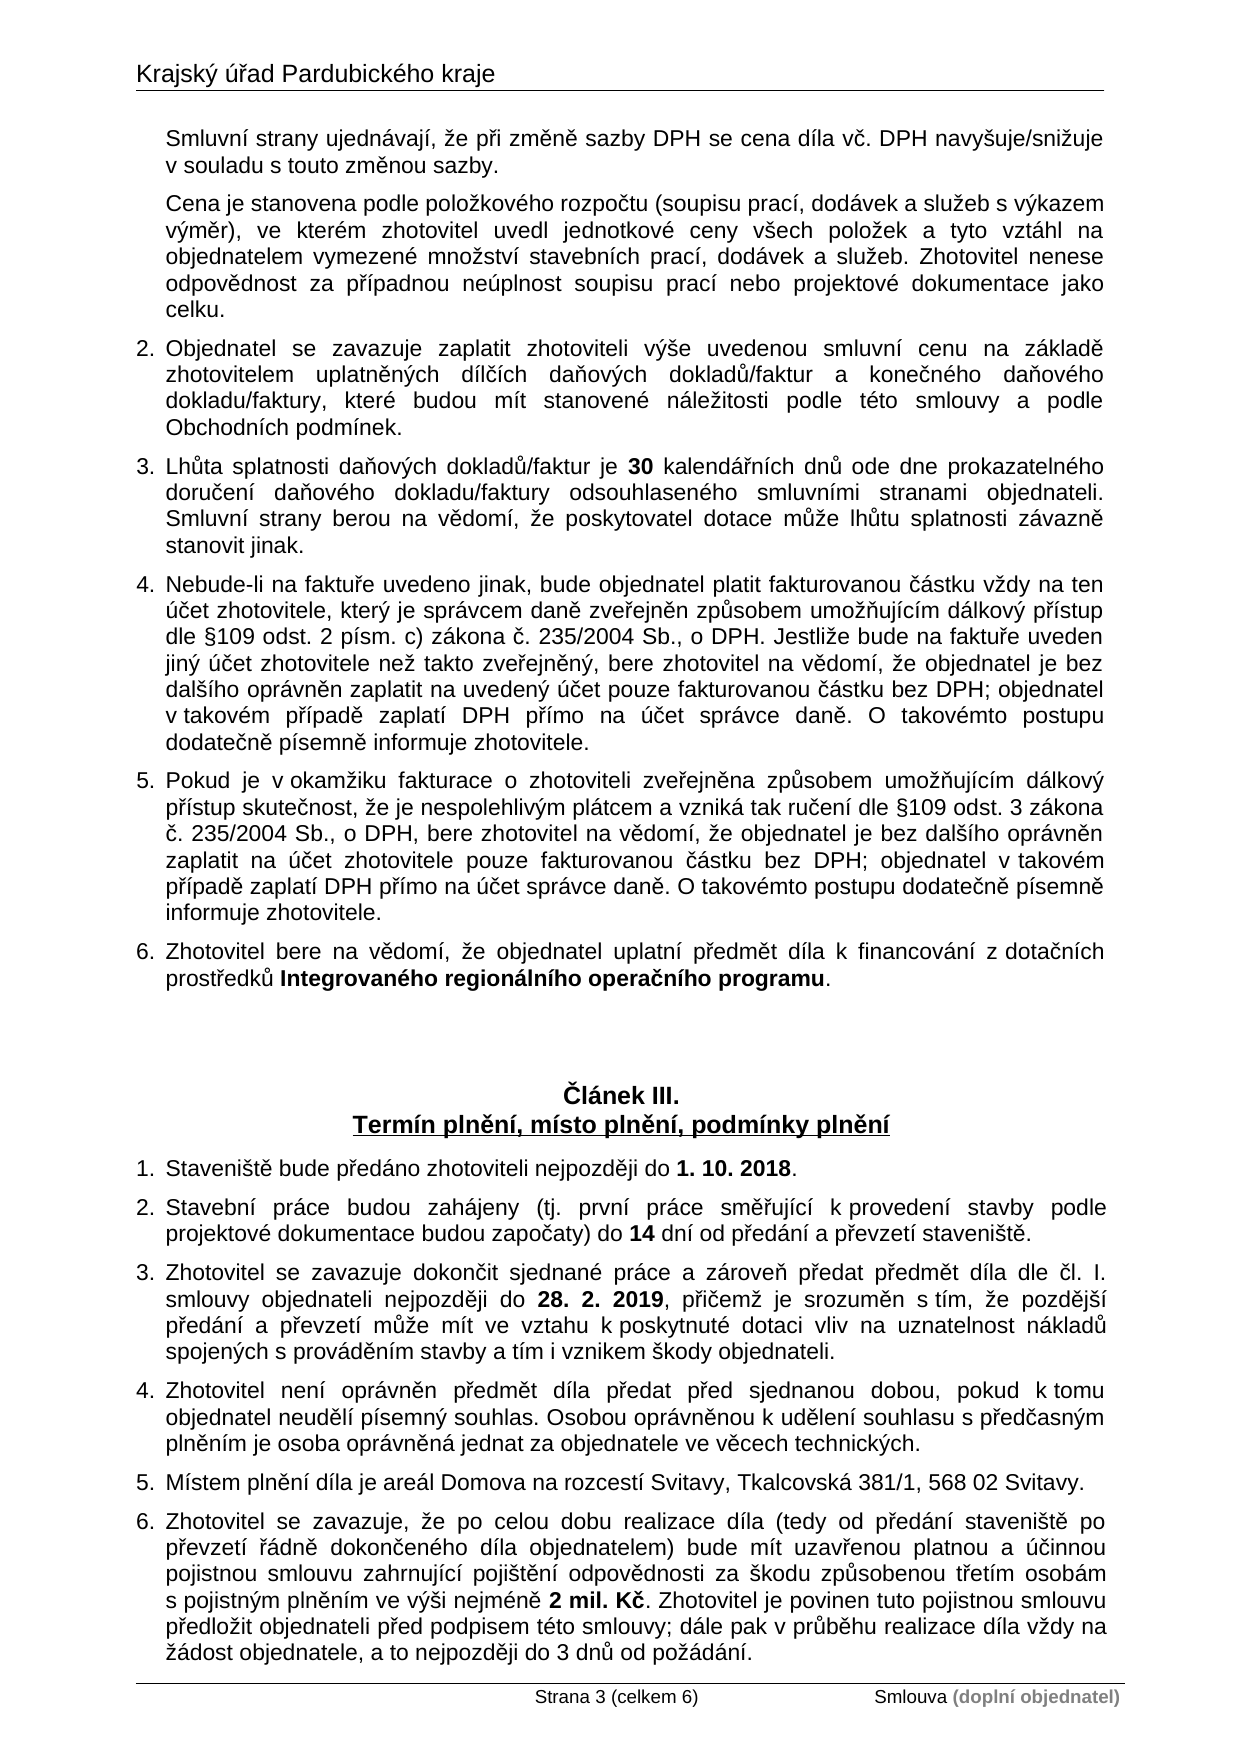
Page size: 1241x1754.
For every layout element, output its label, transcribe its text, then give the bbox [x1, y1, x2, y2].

list Zhotovitel se zavazuje, že po celou dobu realizace díla (tedy od předání staveniště po převzetí řádně dokončeného díla objednatelem) bude mít uzavřenou platnou a účinnou pojistnou smlouvu zahrnující pojištění odpovědnosti za škodu způsobenou třetím osobám s pojistným plněním ve výši nejméně 2 mil. Kč. Zhotovitel je povinen tuto pojistnou smlouvu předložit objednateli před podpisem této smlouvy; dále pak v průběhu realizace díla vždy na žádost objednatele, a to nejpozději do 3 dnů od požádání. [136, 1508, 1107, 1666]
text 5. Pokud je v okamžiku fakturace o zhotoviteli zveřejněna způsobem umožňujícím dálkový přístup skutečnost, že je nespolehlivým plátcem a vzniká tak ručení dle §109 odst. 3 zákona č. 235/2004 Sb., o DPH, bere zhotovitel na vědomí, že objednatel je bez dalšího oprávněn zaplatit na účet zhotovitele pouze fakturovanou částku bez DPH; objednatel v takovém případě zaplatí DPH přímo na účet správce daně. O takovémto postupu dodatečně písemně informuje zhotovitele. [136, 767, 1104, 926]
text 2. Objednatel se zavazuje zaplatit zhotoviteli výše uvedenou smluvní cenu na základě zhotovitelem uplatněných dílčích daňových dokladů/faktur a konečného daňového dokladu/faktury, které budou mít stanovené náležitosti podle této smlouvy a podle Obchodních podmínek. [136, 335, 1104, 440]
text 3. Lhůta splatnosti daňových dokladů/faktur je 30 kalendářních dnů ode dne prokazatelného doručení daňového dokladu/faktury odsouhlaseného smluvními stranami objednateli. Smluvní strany berou na vědomí, že poskytovatel dotace může lhůtu splatnosti závazně stanovit jinak. [136, 453, 1104, 558]
list Místem plnění díla je areál Domova na rozcestí Svitavy, Tkalcovská 381/1, 568 02 Svitavy. [136, 1469, 1104, 1495]
list Stavební práce budou zahájeny (tj. první práce směřující k provedení stavby podle projektové dokumentace budou započaty) do 14 dní od předání a převzetí staveniště. [136, 1194, 1107, 1247]
text 6. Zhotovitel bere na vědomí, že objednatel uplatní předmět díla k financování z dotačních prostředků Integrovaného regionálního operačního programu. [136, 938, 1104, 991]
text 4. Nebude-li na faktuře uvedeno jinak, bude objednatel platit fakturovanou částku vždy na ten účet zhotovitele, který je správcem daně zveřejněn způsobem umožňujícím dálkový přístup dle §109 odst. 2 písm. c) zákona č. 235/2004 Sb., o DPH. Jestliže bude na faktuře uveden jiný účet zhotovitele než takto zveřejněný, bere zhotovitel na vědomí, že objednatel je bez dalšího oprávněn zaplatit na uvedený účet pouze fakturovanou částku bez DPH; objednatel v takovém případě zaplatí DPH přímo na účet správce daně. O takovémto postupu dodatečně písemně informuje zhotovitele. [136, 571, 1104, 755]
text Článek III. [136, 1081, 1107, 1110]
text Smluvní strany ujednávají, že při změně sazby DPH se cena díla vč. DPH navyšuje/snižuje v souladu s touto změnou sazby. [165, 125, 1104, 178]
text Cena je stanovena podle položkového rozpočtu (soupisu prací, dodávek a služeb s výkazem výměr), ve kterém zhotovitel uvedl jednotkové ceny všech položek a tyto vztáhl na objednatelem vymezené množství stavebních prací, dodávek a služeb. Zhotovitel nenese odpovědnost za případnou neúplnost soupisu prací nebo projektové dokumentace jako celku. [165, 190, 1104, 322]
list Zhotovitel se zavazuje dokončit sjednané práce a zároveň předat předmět díla dle čl. I. smlouvy objednateli nejpozději do 28. 2. 2019, přičemž je srozuměn s tím, že pozdější předání a převzetí může mít ve vztahu k poskytnuté dotaci vliv na uznatelnost nákladů spojených s prováděním stavby a tím i vznikem škody objednateli. [136, 1259, 1107, 1365]
subtitle Termín plnění, místo plnění, podmínky plnění [136, 1110, 1107, 1138]
list Staveniště bude předáno zhotoviteli nejpozději do 1. 10. 2018. [136, 1155, 1107, 1182]
list Zhotovitel není oprávněn předmět díla předat před sjednanou dobou, pokud k tomu objednatel neudělí písemný souhlas. Osobou oprávněnou k udělení souhlasu s předčasným plněním je osoba oprávněná jednat za objednatele ve věcech technických. [136, 1377, 1104, 1456]
